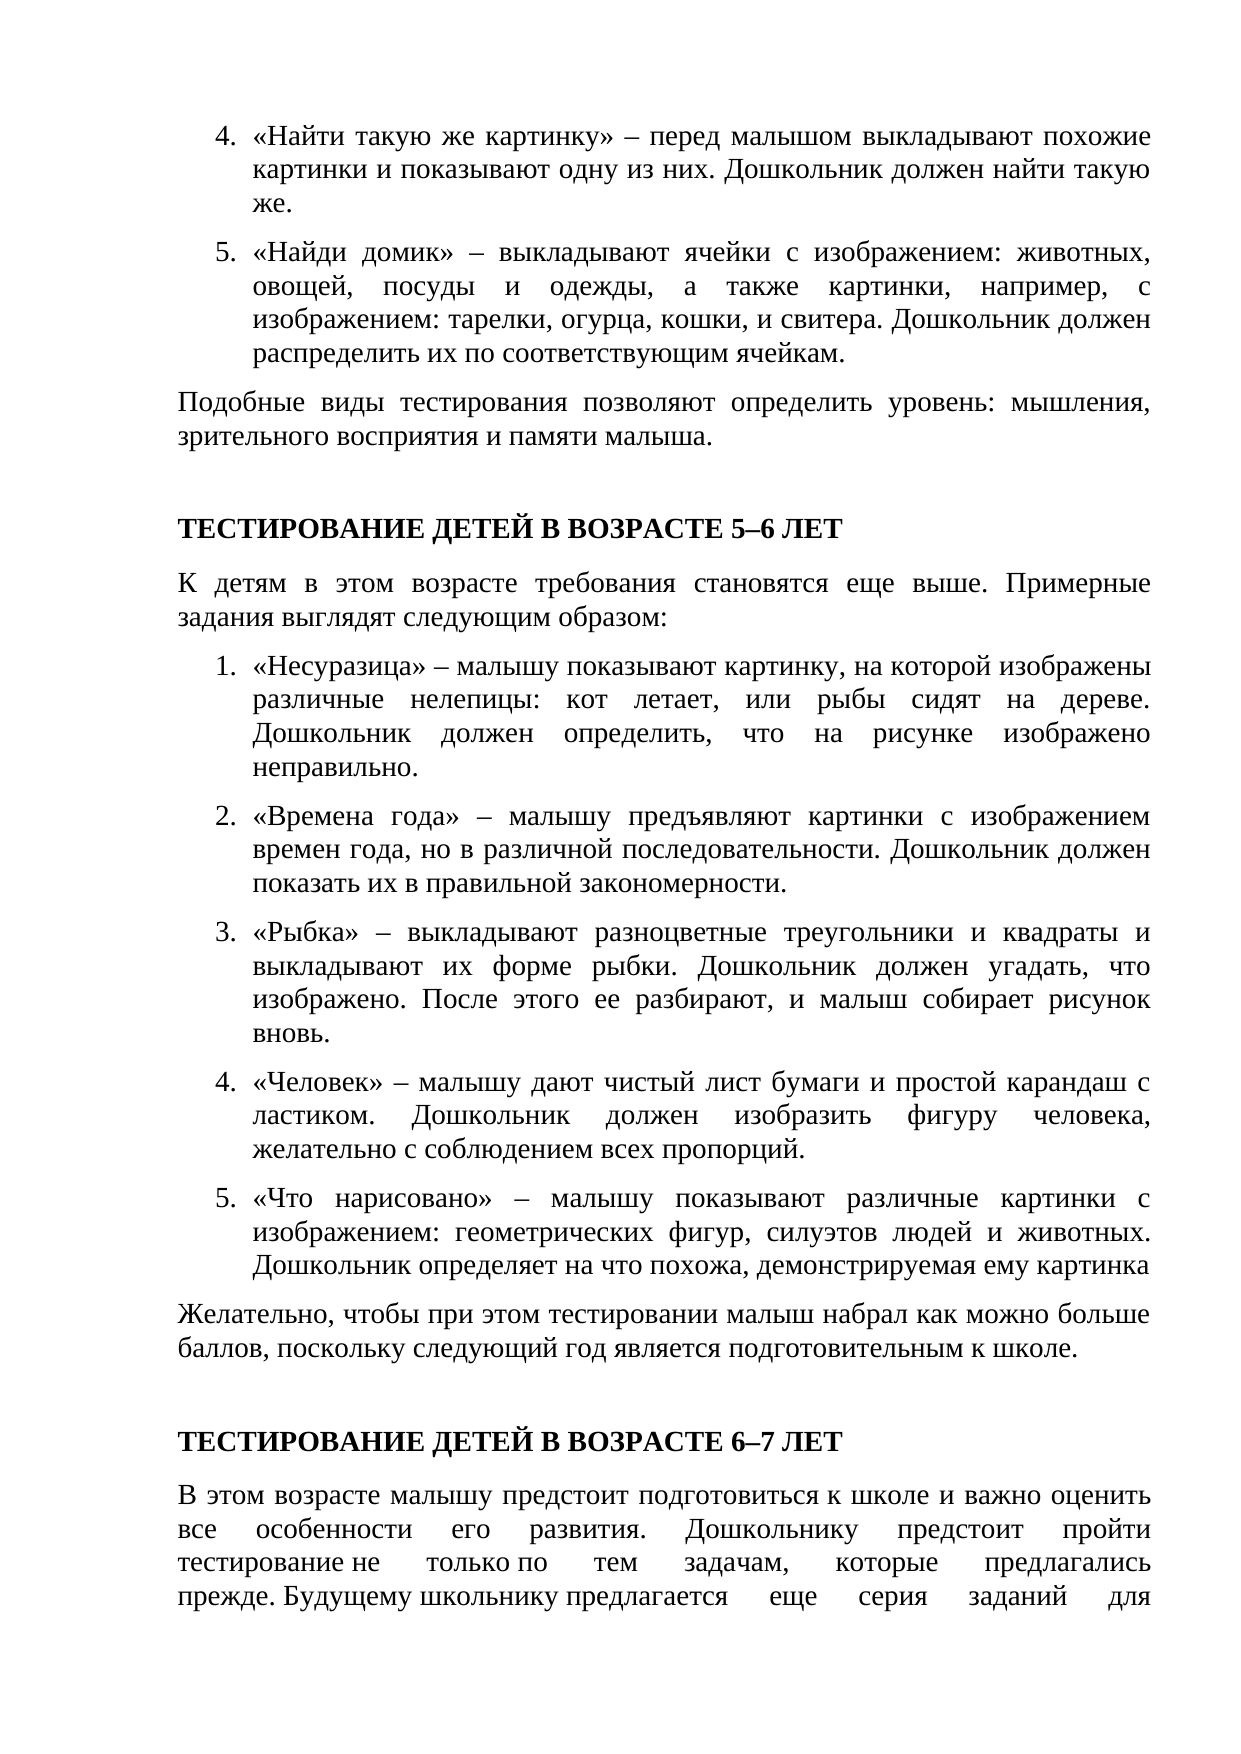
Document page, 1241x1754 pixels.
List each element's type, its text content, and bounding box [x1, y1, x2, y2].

list «Что нарисовано» – малышу показывают различные картинки с изображением: геометрических фигур, силуэтов людей и животных. Дошкольник определяет на что похожа, демонстрируемая ему картинка [215, 1180, 1152, 1281]
text ТЕСТИРОВАНИЕ ДЕТЕЙ В ВОЗРАСТЕ 6–7 ЛЕТ [177, 1395, 1152, 1457]
list «Времена года» – малышу предъявляют картинки с изображением времен года, но в различной последовательности. Дошкольник должен показать их в правильной закономерности. [215, 798, 1152, 898]
list «Несуразица» – малышу показывают картинку, на которой изображены различные нелепицы: кот летает, или рыбы сидят на дереве. Дошкольник должен определить, что на рисунке изображено неправильно. [215, 648, 1152, 782]
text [177, 1477, 1152, 1612]
list «Найди домик» – выкладывают ячейки с изображением: животных, овощей, посуды и одежды, а также картинки, например, с изображением: тарелки, огурца, кошки, и свитера. Дошкольник должен распределить их по соответствующим ячейкам. [215, 234, 1152, 368]
text Желательно, чтобы при этом тестировании малыш набрал как можно больше баллов, поскольку следующий год является подготовительным к школе. [177, 1296, 1152, 1363]
list «Найти такую же картинку» – перед малышом выкладывают похожие картинки и показывают одну из них. Дошкольник должен найти такую же. [215, 118, 1152, 219]
text ТЕСТИРОВАНИЕ ДЕТЕЙ В ВОЗРАСТЕ 5–6 ЛЕТ [177, 482, 1152, 545]
list «Рыбка» – выкладывают разноцветные треугольники и квадраты и выкладывают их форме рыбки. Дошкольник должен угадать, что изображено. После этого ее разбирают, и малыш собирает рисунок вновь. [215, 914, 1152, 1048]
text К детям в этом возрасте требования становятся еще выше. Примерные задания выглядят следующим образом: [177, 565, 1152, 632]
list «Человек» – малышу дают чистый лист бумаги и простой карандаш с ластиком. Дошкольник должен изобразить фигуру человека, желательно с соблюдением всех пропорций. [215, 1064, 1152, 1164]
text Подобные виды тестирования позволяют определить уровень: мышления, зрительного восприятия и памяти малыша. [177, 384, 1152, 451]
